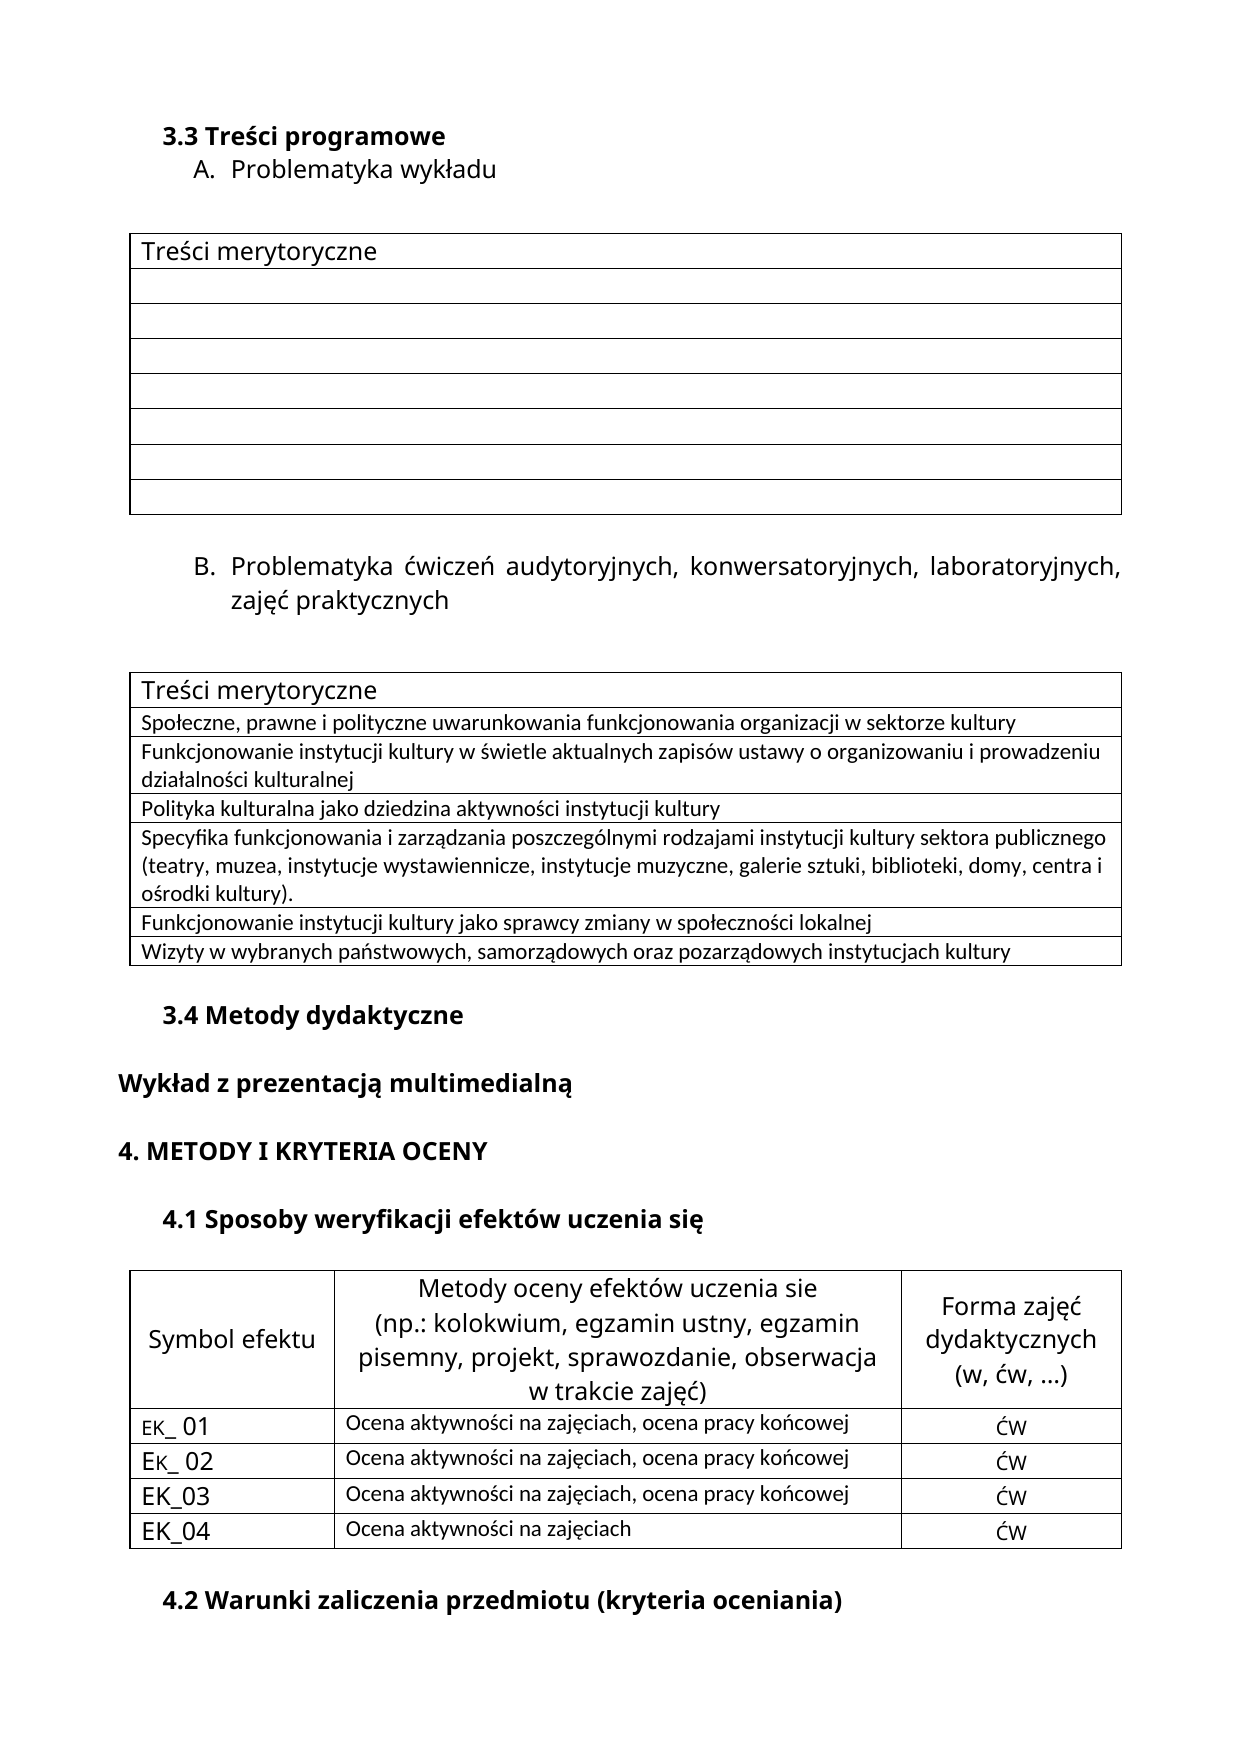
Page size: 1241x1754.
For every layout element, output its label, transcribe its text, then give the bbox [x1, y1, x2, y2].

table_header Treści merytoryczne [131, 673, 1121, 707]
text 4. METODY I KRYTERIA OCENY [118, 1134, 1122, 1168]
table_header Treści merytoryczne [131, 234, 1121, 268]
table_cell ćw [902, 1514, 1121, 1548]
table_cell ćw [902, 1479, 1121, 1513]
table_cell ćw [902, 1409, 1121, 1442]
table_header Symbol efektu [131, 1271, 334, 1407]
table_cell Wizyty w wybranych państwowych, samorządowych oraz pozarządowych instytucjach kultury [131, 937, 1121, 965]
text Wykład z prezentacją multimedialną [118, 1066, 1122, 1100]
table_cell [131, 339, 1121, 373]
table_cell Ek_ 02 [131, 1444, 334, 1478]
table_cell [131, 409, 1121, 443]
list Problematyka ćwiczeń audytoryjnych, konwersatoryjnych, laboratoryjnych, zajęć praktycznych [193, 549, 1122, 617]
text 4.2 Warunki zaliczenia przedmiotu (kryteria oceniania) [162, 1583, 1122, 1617]
table_cell Funkcjonowanie instytucji kultury w świetle aktualnych zapisów ustawy o organizowaniu i prowadzeniu działalności kulturalnej [131, 737, 1121, 793]
table_cell Społeczne, prawne i polityczne uwarunkowania funkcjonowania organizacji w sektorze kultury [131, 708, 1121, 736]
table_cell EK_03 [131, 1479, 334, 1513]
list Problematyka wykładu [193, 152, 1122, 186]
table_cell Ocena aktywności na zajęciach, ocena pracy końcowej [335, 1444, 901, 1478]
table_cell [131, 374, 1121, 408]
list 3.3 Treści programowe [162, 118, 1122, 152]
table_cell Funkcjonowanie instytucji kultury jako sprawcy zmiany w społeczności lokalnej [131, 908, 1121, 936]
table_header Forma zajęć dydaktycznych (w, ćw, …) [902, 1271, 1121, 1407]
table_header Metody oceny efektów uczenia sie (np.: kolokwium, egzamin ustny, egzamin pisemny, projekt, sprawozdanie, obserwacja w trakcie zajęć) [335, 1271, 901, 1407]
table_cell ćw [902, 1444, 1121, 1478]
table_cell [131, 480, 1121, 514]
table_cell [131, 445, 1121, 478]
table_cell Ocena aktywności na zajęciach [335, 1514, 901, 1548]
text 3.4 Metody dydaktyczne [162, 998, 1122, 1032]
table_cell Ocena aktywności na zajęciach, ocena pracy końcowej [335, 1479, 901, 1513]
table_cell ek_ 01 [131, 1409, 334, 1442]
table_cell Ocena aktywności na zajęciach, ocena pracy końcowej [335, 1409, 901, 1442]
table_cell [131, 304, 1121, 338]
table_cell EK_04 [131, 1514, 334, 1548]
table_cell Specyfika funkcjonowania i zarządzania poszczególnymi rodzajami instytucji kultury sektora publicznego (teatry, muzea, instytucje wystawiennicze, instytucje muzyczne, galerie sztuki, biblioteki, domy, centra i ośrodki kultury). [131, 823, 1121, 907]
table_cell Polityka kulturalna jako dziedzina aktywności instytucji kultury [131, 794, 1121, 822]
text 4.1 Sposoby weryfikacji efektów uczenia się [162, 1202, 1122, 1236]
table_cell [131, 269, 1121, 303]
